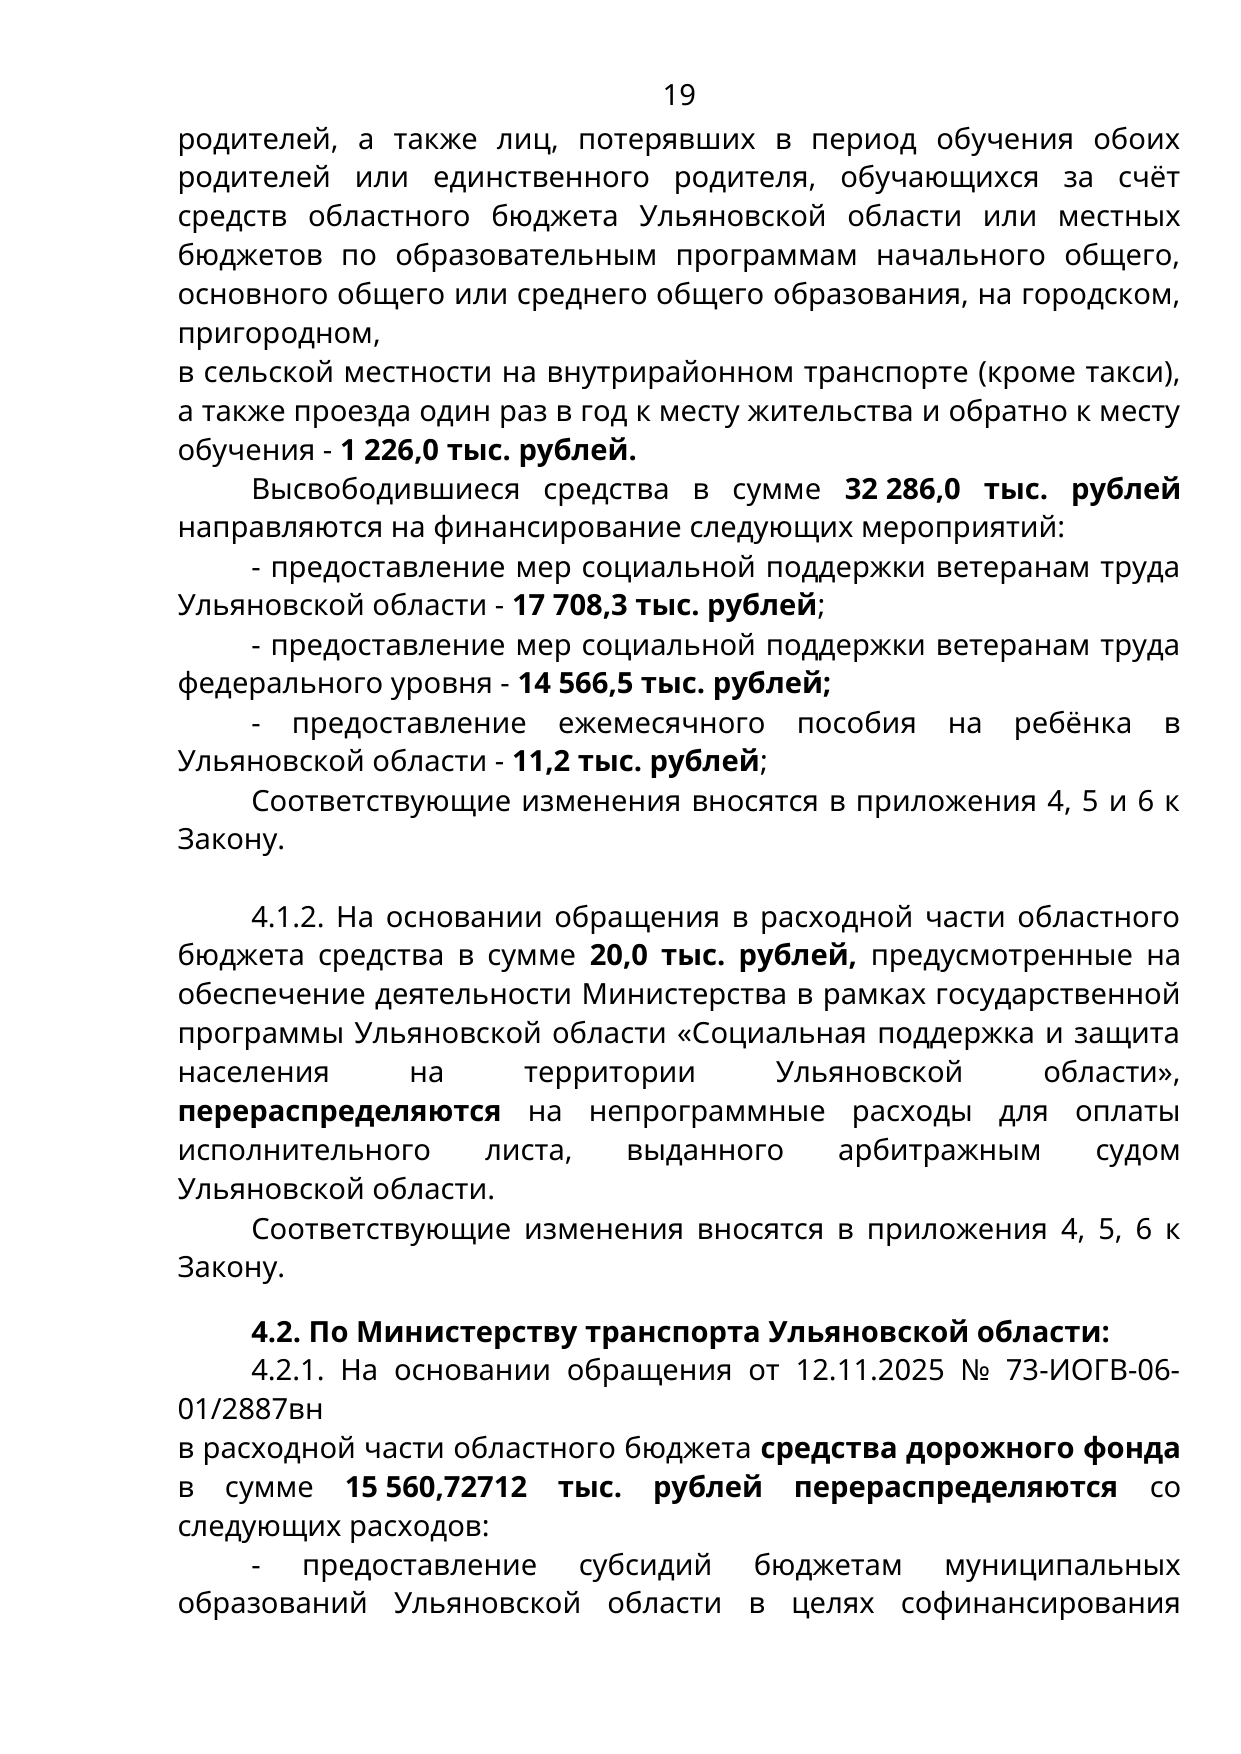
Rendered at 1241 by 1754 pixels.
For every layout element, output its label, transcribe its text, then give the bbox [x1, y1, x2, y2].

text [177, 1544, 1181, 1622]
text Соответствующие изменения вносятся в приложения 4, 5 и 6 к Закону. [177, 780, 1181, 858]
text 4.2. По Министерству транспорта Ульяновской области: [177, 1311, 1181, 1350]
text 4.1.2. На основании обращения в расходной части областного бюджета средства в сумме 20,0 тыс. рублей, предусмотренные на обеспечение деятельности Министерства в рамках государственной программы Ульяновской области «Социальная поддержка и защита населения на территории Ульяновской области», перераспределяются на непрограммные расходы для оплаты исполнительного листа, выданного арбитражным судом Ульяновской области. [177, 897, 1181, 1208]
text - предоставление мер социальной поддержки ветеранам труда Ульяновской области - 17 708,3 тыс. рублей; [177, 546, 1181, 624]
text Соответствующие изменения вносятся в приложения 4, 5, 6 к Закону. [177, 1208, 1181, 1286]
text Высвободившиеся средства в сумме 32 286,0 тыс. рублей направляются на финансирование следующих мероприятий: [177, 469, 1181, 546]
text 4.2.1. На основании обращения от 12.11.2025 № 73-ИОГВ-06-01/2887вн в расходной части областного бюджета средства дорожного фонда в сумме 15 560,72712 тыс. рублей перераспределяются со следующих расходов: [177, 1350, 1181, 1544]
text - предоставление мер социальной поддержки ветеранам труда федерального уровня - 14 566,5 тыс. рублей; [177, 624, 1181, 702]
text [177, 118, 1181, 469]
text - предоставление ежемесячного пособия на ребёнка в Ульяновской области - 11,2 тыс. рублей; [177, 702, 1181, 780]
